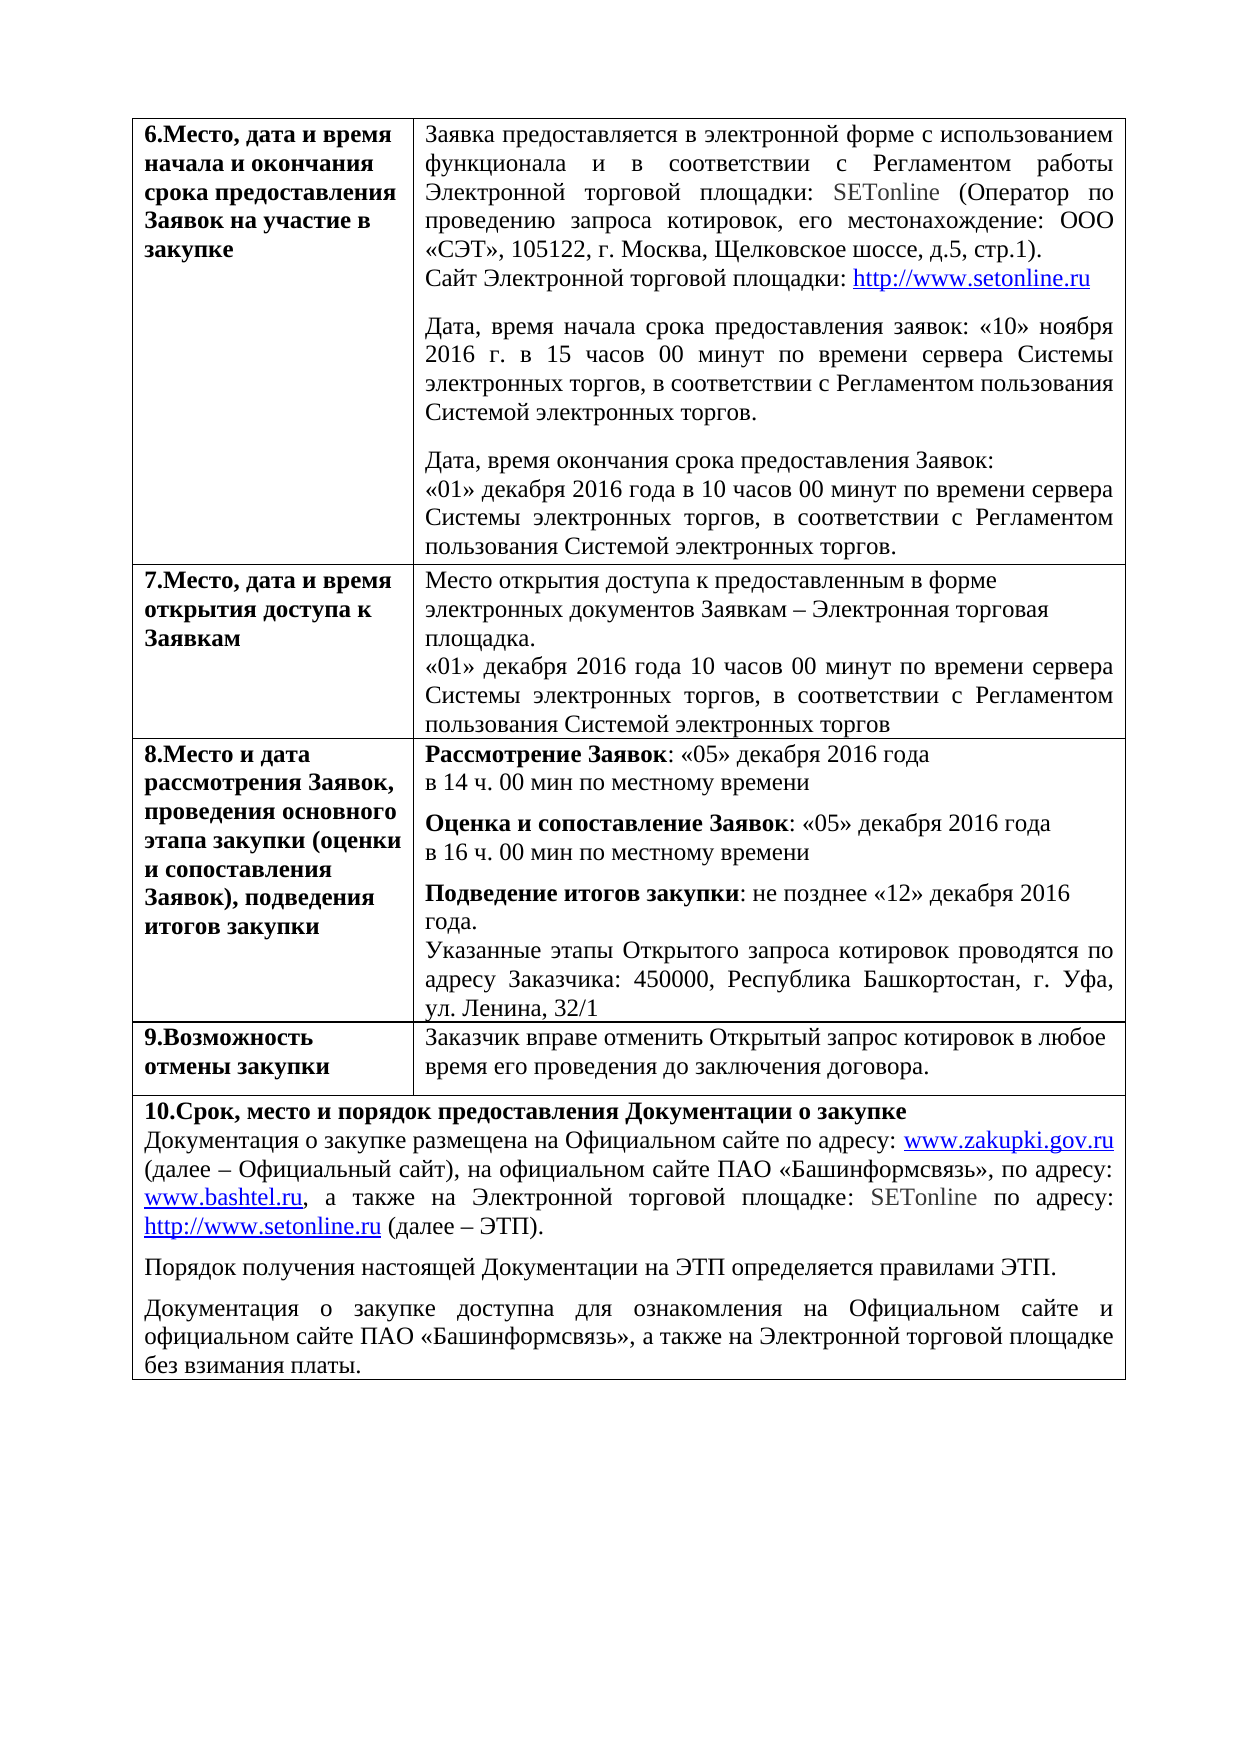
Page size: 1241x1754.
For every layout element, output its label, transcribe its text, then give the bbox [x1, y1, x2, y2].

table_cell 7.Место, дата и время открытия доступа к Заявкам [133, 565, 413, 738]
table_cell 6.Место, дата и время начала и окончания срока предоставления Заявок на участие в закупке [133, 119, 413, 564]
table_cell Рассмотрение Заявок: «05» декабря 2016 года в 14 ч. 00 мин по местному времени Оценка и сопоставление Заявок: «05» декабря 2016 года в 16 ч. 00 мин по местному времени Подведение итогов закупки: не позднее «12» декабря 2016 года. Указанные этапы Открытого запроса котировок проводятся по адресу Заказчика: 450000, Республика Башкортостан, г. Уфа, ул. Ленина, 32/1 [414, 739, 1125, 1021]
table_cell 8.Место и дата рассмотрения Заявок, проведения основного этапа закупки (оценки и сопоставления Заявок), подведения итогов закупки [133, 739, 413, 1021]
table_cell 9.Возможность отмены закупки [133, 1023, 413, 1095]
table_cell Заявка предоставляется в электронной форме с использованием функционала и в соответствии с Регламентом работы Электронной торговой площадки: SETonline (Оператор по проведению запроса котировок, его местонахождение: ООО «СЭТ», . Москва, Щелковское шоссе, д.5, стр.1). Сайт Электронной торговой площадки: http://www.setonline.ru Дата, время начала срока предоставления заявок: «10» ноября 2016 г. в 15 часов 00 минут по времени сервера Системы электронных торгов, в соответствии с Регламентом пользования Системой электронных торгов. Дата, время окончания срока предоставления Заявок: «01» декабря 2016 года в 10 часов 00 минут по времени сервера Системы электронных торгов, в соответствии с Регламентом пользования Системой электронных торгов. [414, 119, 1125, 564]
table_cell 10.Срок, место и порядок предоставления Документации о закупке Документация о закупке размещена на Официальном сайте по адресу: www.zakupki.gov.ru (далее – Официальный сайт), на официальном сайте ПАО «Башинформсвязь», по адресу: www.bashtel.ru, а также на Электронной торговой площадке: SETonline по адресу: http://www.setonline.ru (далее – ЭТП). Порядок получения настоящей Документации на ЭТП определяется правилами ЭТП. Документация о закупке доступна для ознакомления на Официальном сайте и официальном сайте ПАО «Башинформсвязь», а также на Электронной торговой площадке без взимания платы. [133, 1096, 1125, 1379]
table_cell Заказчик вправе отменить Открытый запрос котировок в любое время его проведения до заключения договора. [414, 1023, 1125, 1095]
table_cell Место открытия доступа к предоставленным в форме электронных документов Заявкам – Электронная торговая площадка. «01» декабря 2016 года 10 часов 00 минут по времени сервера Системы электронных торгов, в соответствии с Регламентом пользования Системой электронных торгов [414, 565, 1125, 738]
